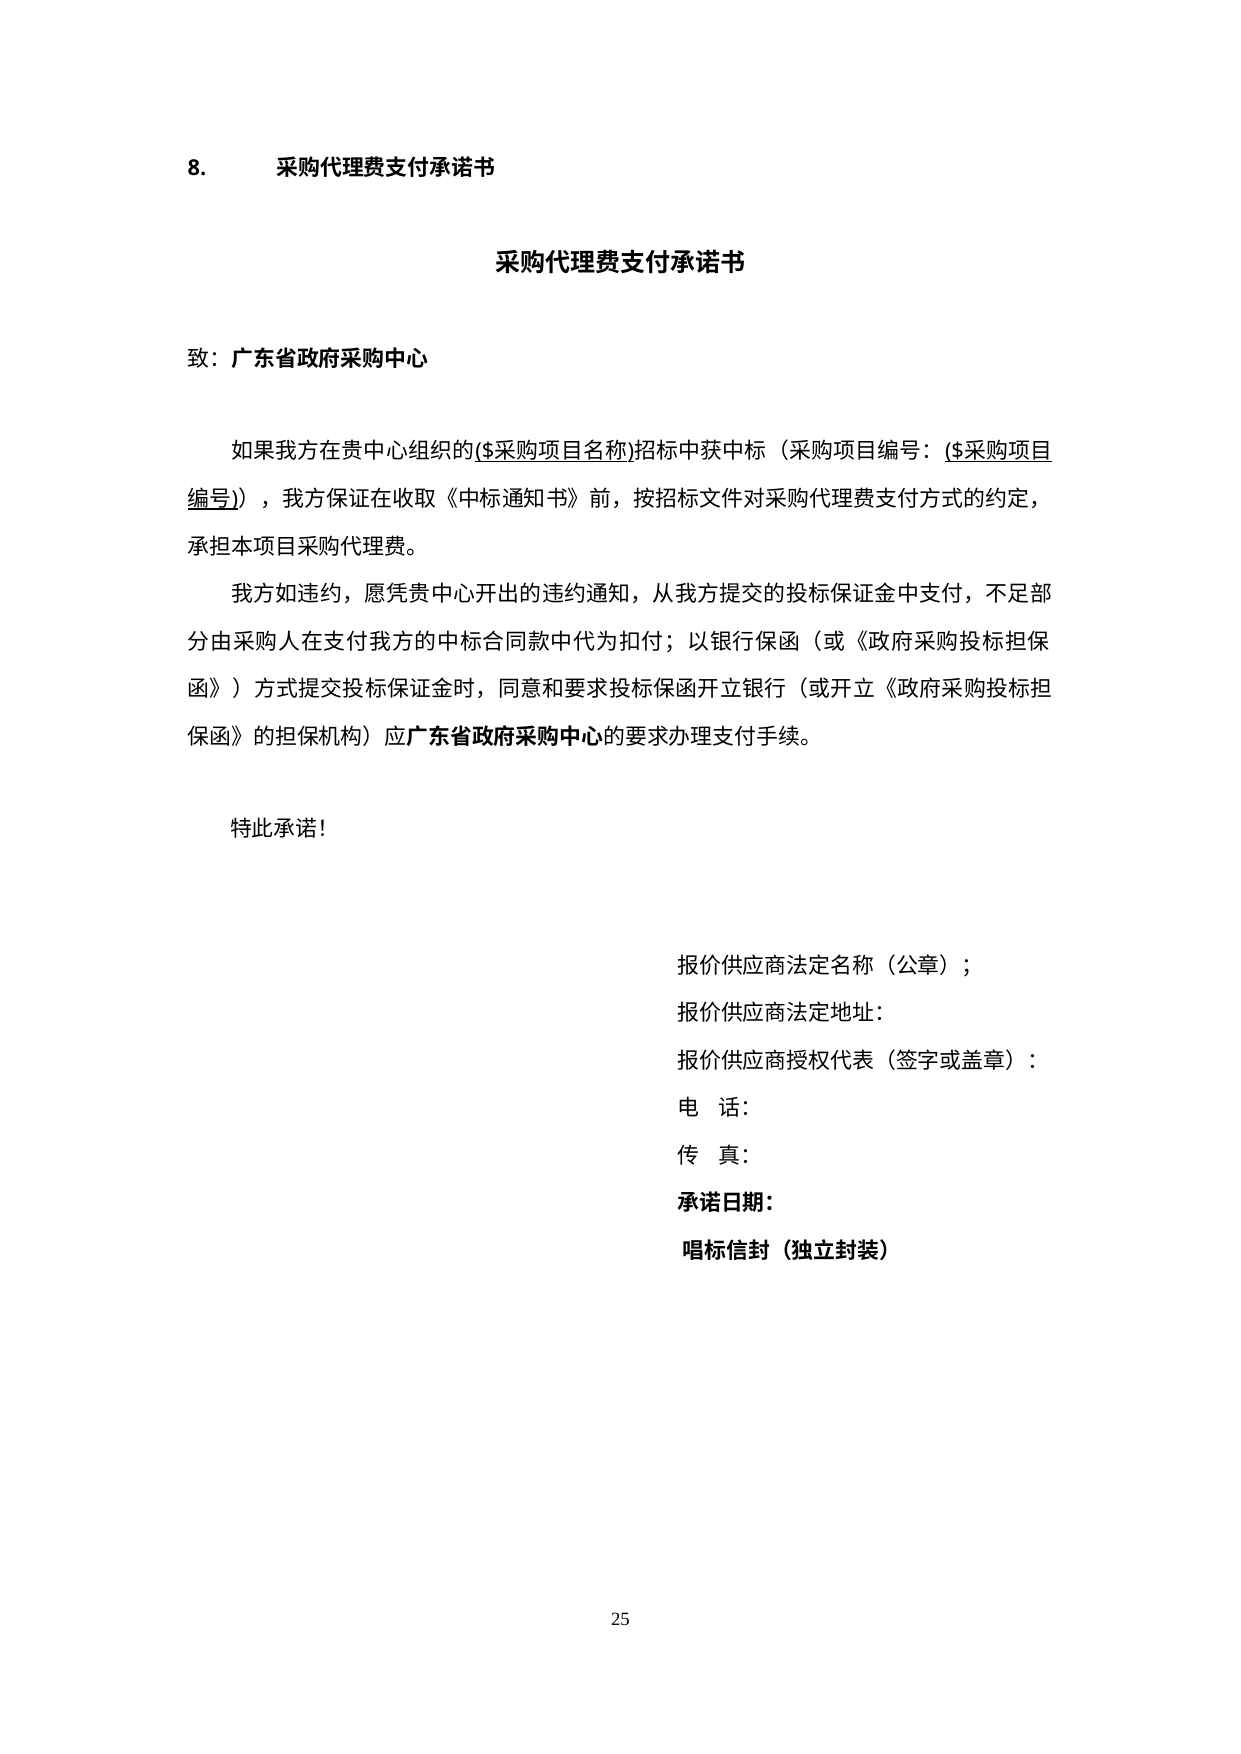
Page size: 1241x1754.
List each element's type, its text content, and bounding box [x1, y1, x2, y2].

text 电 话： [677, 1090, 1053, 1122]
text 特此承诺！ [187, 811, 1053, 843]
text 我方如违约，愿凭贵中心开出的违约通知，从我方提交的投标保证金中支付，不足部分由采购人在支付我方的中标合同款中代为扣付；以银行保函（或《政府采购投标担保函》）方式提交投标保证金时，同意和要求投标保函开立银行（或开立《政府采购投标担保函》的担保机构）应广东省政府采购中心的要求办理支付手续。 [187, 576, 1053, 750]
text 如果我方在贵中心组织的($采购项目名称)招标中获中标（采购项目编号：($采购项目编号)），我方保证在收取《中标通知书》前，按招标文件对采购代理费支付方式的约定，承担本项目采购代理费。 [187, 433, 1053, 560]
text 致：广东省政府采购中心 [187, 341, 1053, 373]
subtitle 采购代理费支付承诺书 [187, 150, 1053, 182]
text 报价供应商法定名称（公章）； [677, 948, 1053, 979]
text 承诺日期： [677, 1185, 1053, 1217]
text 报价供应商授权代表（签字或盖章）： [677, 1043, 1053, 1074]
text 传 真： [677, 1138, 1053, 1169]
text 报价供应商法定地址： [677, 995, 1053, 1027]
subtitle 唱标信封（独立封装） [276, 1233, 1053, 1264]
text 采购代理费支付承诺书 [187, 242, 1053, 278]
